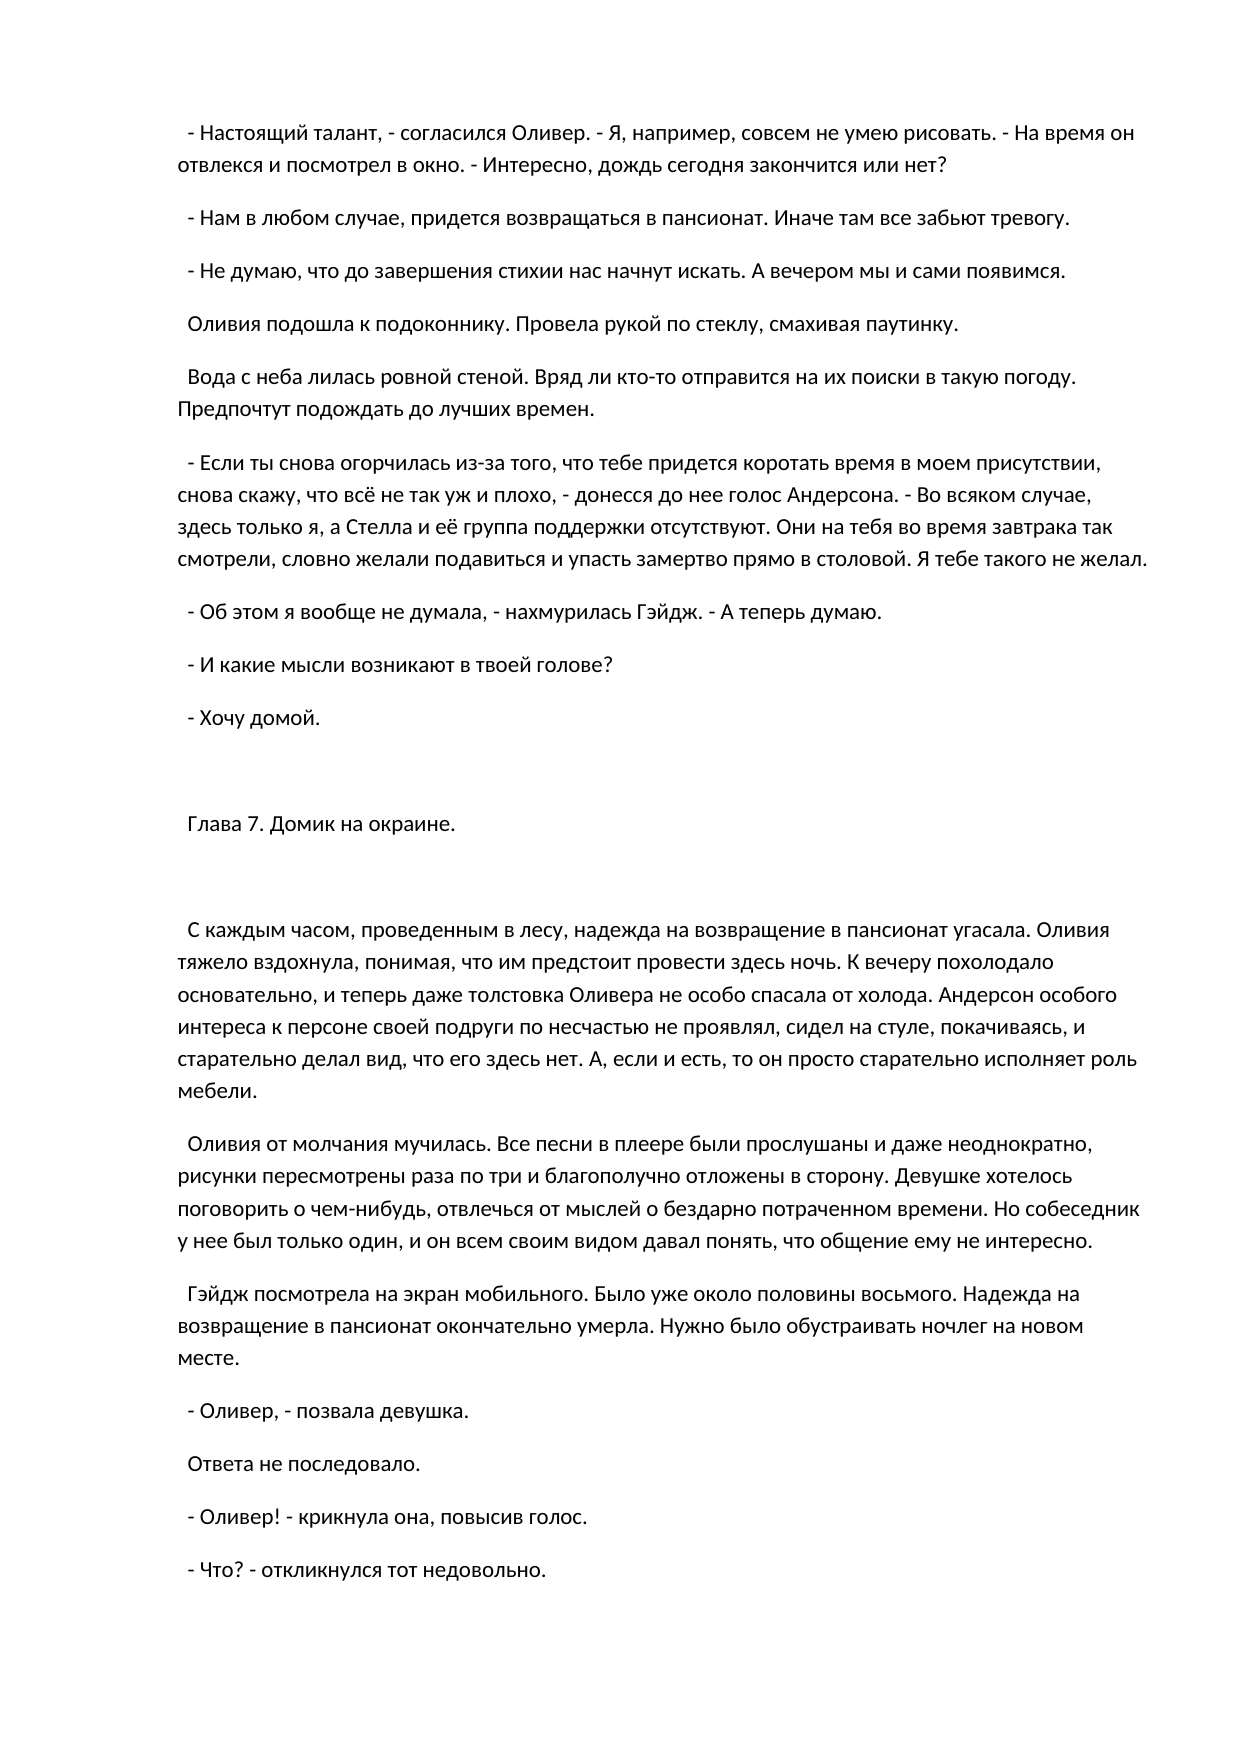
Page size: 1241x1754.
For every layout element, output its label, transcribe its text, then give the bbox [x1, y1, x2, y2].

text - Оливер! - крикнула она, повысив голос. [177, 1502, 1152, 1530]
text - Не думаю, что до завершения стихии нас начнут искать. А вечером мы и сами появимся. [177, 256, 1152, 284]
text Оливия от молчания мучилась. Все песни в плеере были прослушаны и даже неоднократно, рисунки пересмотрены раза по три и благополучно отложены в сторону. Девушке хотелось поговорить о чем-нибудь, отвлечься от мыслей о бездарно потраченном времени. Но собеседник у нее был только один, и он всем своим видом давал понять, что общение ему не интересно. [177, 1129, 1152, 1254]
text - Об этом я вообще не думала, - нахмурилась Гэйдж. - А теперь думаю. [177, 597, 1152, 625]
text Оливия подошла к подоконнику. Провела рукой по стеклу, смахивая паутинку. [177, 309, 1152, 337]
text - Настоящий талант, - согласился Оливер. - Я, например, совсем не умею рисовать. - На время он отвлекся и посмотрел в окно. - Интересно, дождь сегодня закончится или нет? [177, 118, 1152, 178]
text - Нам в любом случае, придется возвращаться в пансионат. Иначе там все забьют тревогу. [177, 203, 1152, 231]
text - Хочу домой. [177, 703, 1152, 731]
text Ответа не последовало. [177, 1449, 1152, 1477]
text Глава 7. Домик на окраине. [177, 809, 1152, 837]
text - Если ты снова огорчилась из-за того, что тебе придется коротать время в моем присутствии, снова скажу, что всё не так уж и плохо, - донесся до нее голос Андерсона. - Во всяком случае, здесь только я, а Стелла и её группа поддержки отсутствуют. Они на тебя во время завтрака так смотрели, словно желали подавиться и упасть замертво прямо в столовой. Я тебе такого не желал. [177, 448, 1152, 572]
text Гэйдж посмотрела на экран мобильного. Было уже около половины восьмого. Надежда на возвращение в пансионат окончательно умерла. Нужно было обустраивать ночлег на новом месте. [177, 1279, 1152, 1371]
text Вода с неба лилась ровной стеной. Вряд ли кто-то отправится на их поиски в такую погоду. Предпочтут подождать до лучших времен. [177, 362, 1152, 423]
text - Оливер, - позвала девушка. [177, 1396, 1152, 1424]
text - И какие мысли возникают в твоей голове? [177, 650, 1152, 678]
text - Что? - откликнулся тот недовольно. [177, 1555, 1152, 1583]
text С каждым часом, проведенным в лесу, надежда на возвращение в пансионат угасала. Оливия тяжело вздохнула, понимая, что им предстоит провести здесь ночь. К вечеру похолодало основательно, и теперь даже толстовка Оливера не особо спасала от холода. Андерсон особого интереса к персоне своей подруги по несчастью не проявлял, сидел на стуле, покачиваясь, и старательно делал вид, что его здесь нет. А, если и есть, то он просто старательно исполняет роль мебели. [177, 915, 1152, 1104]
